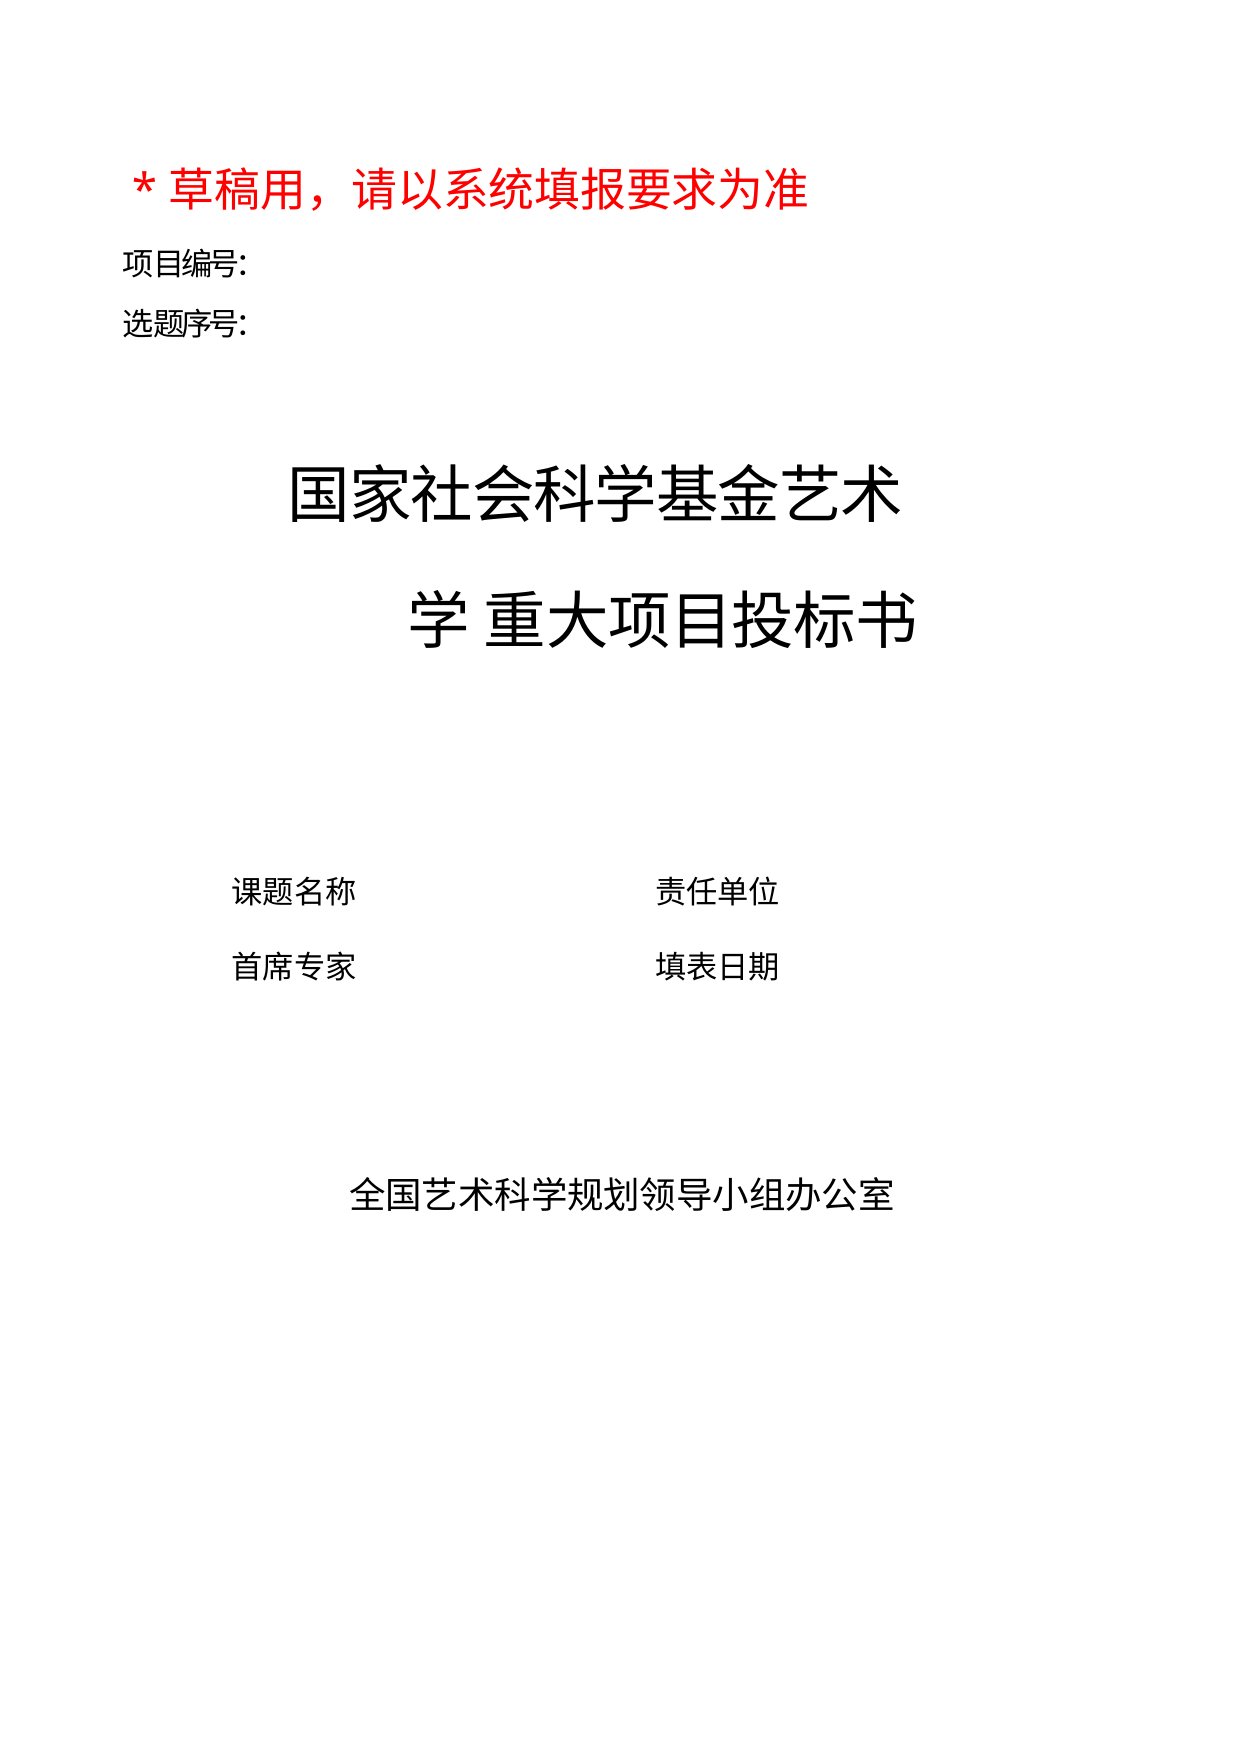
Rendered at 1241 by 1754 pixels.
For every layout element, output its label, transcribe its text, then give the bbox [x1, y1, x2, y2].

text * 草稿用，请以系统填报要求为准 [132, 158, 1054, 219]
text 项目编号： [122, 241, 1054, 283]
text 选题序号： [122, 302, 1054, 343]
text 全国艺术科学规划领导小组办公室 [349, 1170, 1054, 1218]
text 课题名称 责任单位 首席专家 填表日期 [232, 867, 1011, 987]
text 国家社会科学基金艺术学 重大项目投标书 [287, 444, 964, 662]
